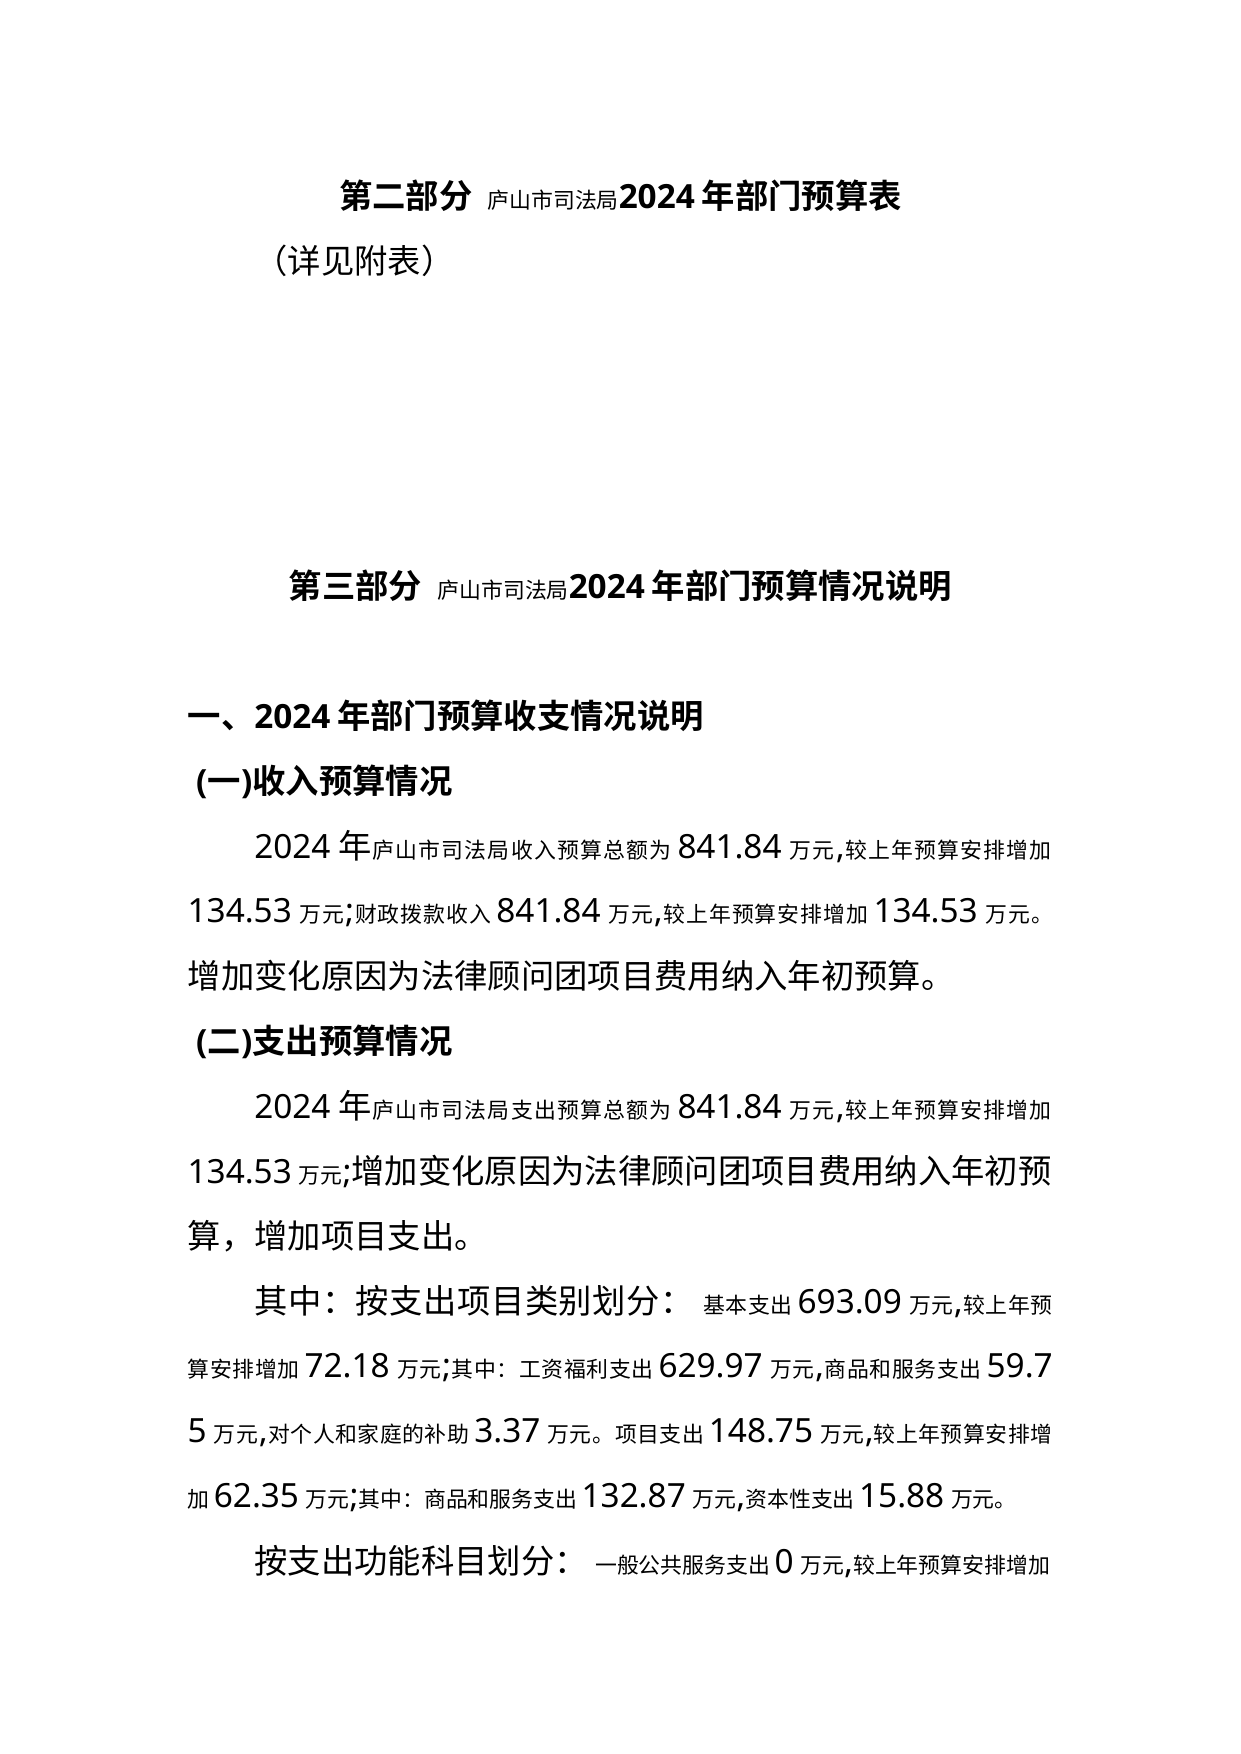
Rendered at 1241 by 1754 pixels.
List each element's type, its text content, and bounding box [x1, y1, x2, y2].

text 2024年庐山市司法局支出预算总额为841.84万元,较上年预算安排增加134.53万元;增加变化原因为法律顾问团项目费用纳入年初预算，增加项目支出。 [187, 1072, 1053, 1267]
text 一、2024年部门预算收支情况说明 [187, 682, 1053, 747]
text (一)收入预算情况 [187, 747, 1053, 812]
text 第三部分 庐山市司法局2024年部门预算情况说明 [187, 552, 1053, 617]
text 2024年庐山市司法局收入预算总额为841.84万元,较上年预算安排增加134.53万元;财政拨款收入841.84万元,较上年预算安排增加134.53万元。增加变化原因为法律顾问团项目费用纳入年初预算。 [187, 812, 1053, 1007]
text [187, 1527, 1053, 1592]
text （详见附表） [187, 227, 1053, 292]
text 第二部分 庐山市司法局2024年部门预算表 [187, 162, 1053, 227]
text 其中：按支出项目类别划分： 基本支出693.09万元,较上年预算安排增加72.18万元;其中：工资福利支出629.97万元,商品和服务支出59.75万元,对个人和家庭的补助3.37万元。项目支出148.75万元,较上年预算安排增加62.35万元;其中：商品和服务支出132.87万元,资本性支出15.88万元。 [187, 1267, 1053, 1527]
text (二)支出预算情况 [187, 1007, 1053, 1072]
